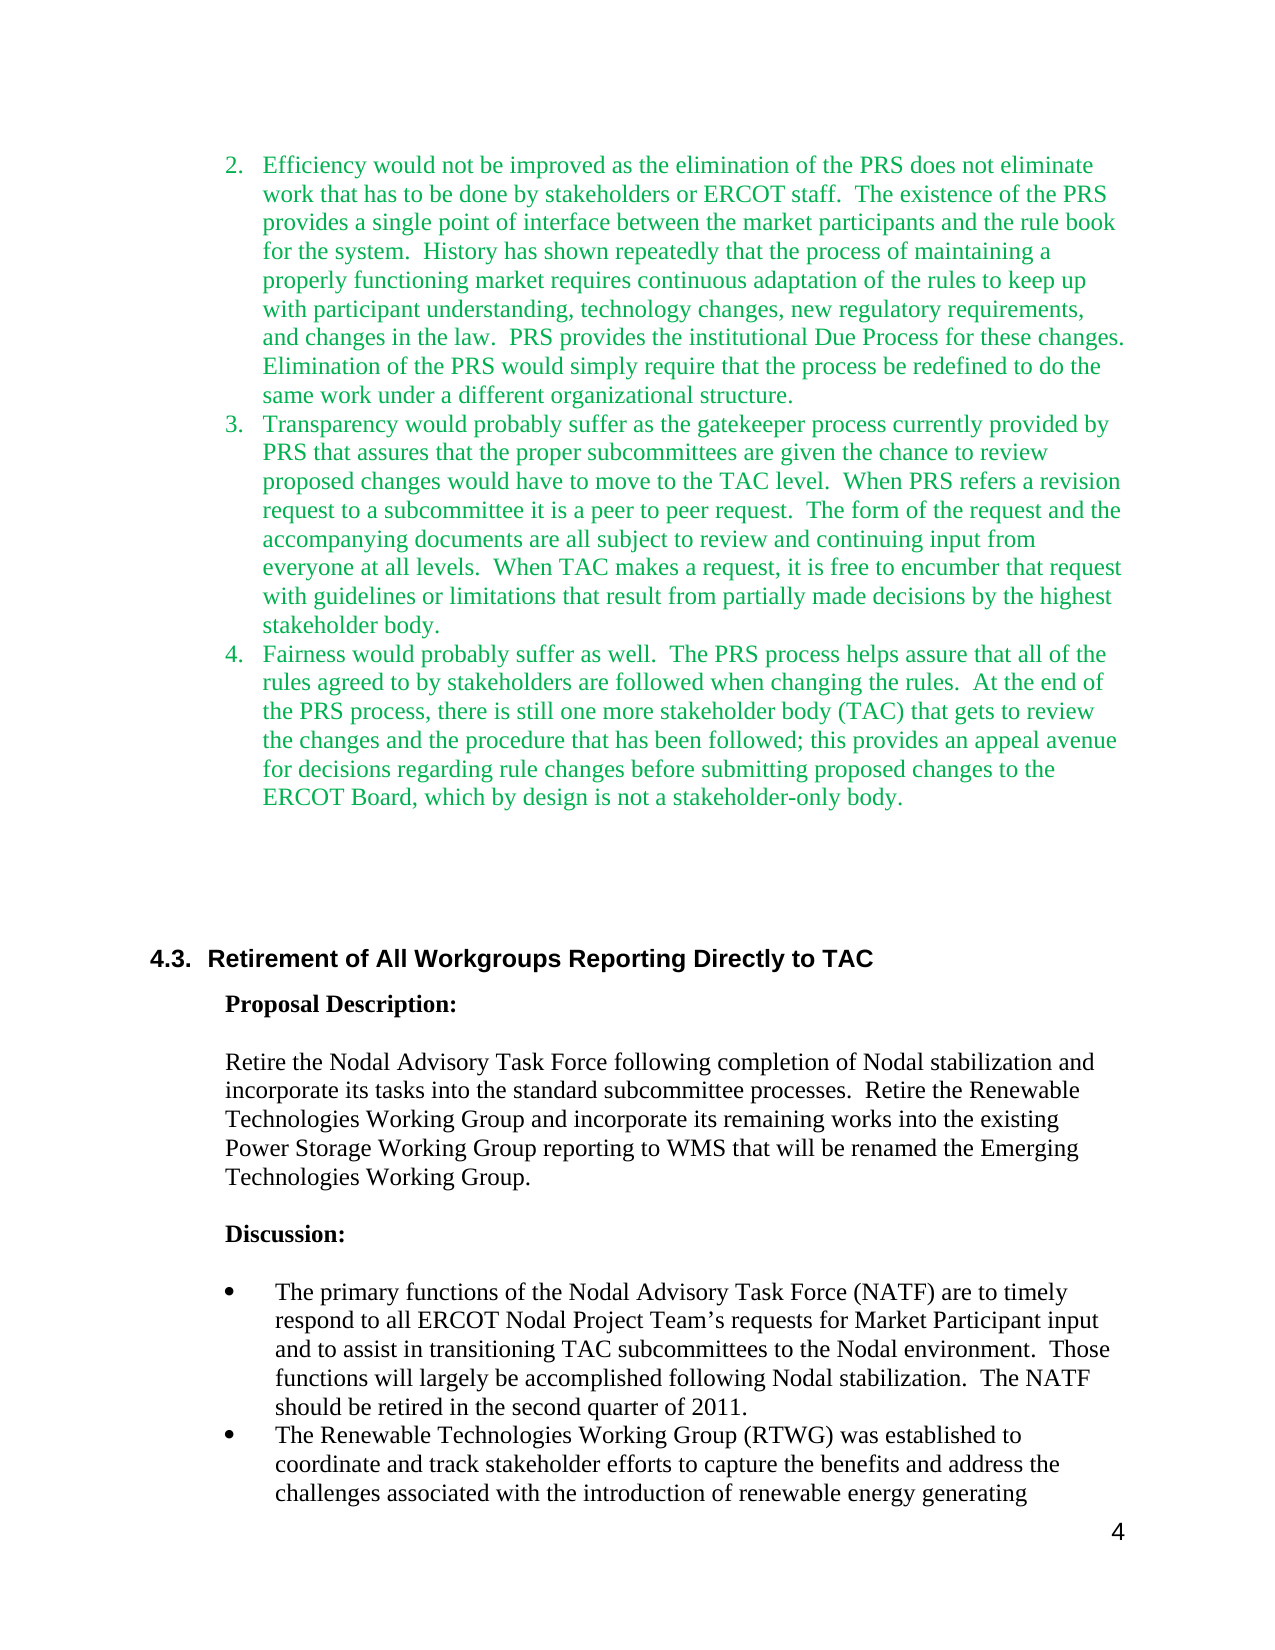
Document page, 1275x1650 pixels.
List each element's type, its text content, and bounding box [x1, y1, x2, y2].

subtitle Retirement of All Workgroups Reporting Directly to TAC [150, 1002, 1125, 1031]
list Transparency would probably suffer as the gatekeeper process currently provided by PRS that assures that the proper subcommittees are given the chance to review proposed changes would have to move to the TAC level. When PRS refers a revision request to a subcommittee it is a peer to peer request. The form of the request and the accompanying documents are all subject to review and continuing input from everyone at all levels. When TAC makes a request, it is free to encumber that request with guidelines or limitations that result from partially made decisions by the highest stakeholder body. [225, 438, 1125, 668]
list Efficiency would not be improved as the elimination of the PRS does not eliminate work that has to be done by stakeholders or ERCOT staff. The existence of the PRS provides a single point of interface between the market participants and the rule book for the system. History has shown repeatedly that the process of maintaining a properly functioning market requires continuous adaptation of the rules to keep up with participant understanding, technology changes, new regulatory requirements, and changes in the law. PRS provides the institutional Due Process for these changes. Elimination of the PRS would simply require that the process be redefined to do the same work under a different organizational structure. [225, 150, 1125, 409]
text Proposal Description: [225, 1047, 1125, 1076]
list The primary functions of the Nodal Advisory Task Force (NATF) are to timely respond to all ERCOT Nodal Project Team’s requests for Market Participant input and to assist in transitioning TAC subcommittees to the Nodal environment. Those functions will largely be accomplished following Nodal stabilization. The NATF should be retired in the second quarter of 2011. [225, 1335, 1125, 1479]
text Discussion: [225, 1277, 1125, 1306]
list Fairness would probably suffer as well. The PRS process helps assure that all of the rules agreed to by stakeholders are followed when changing the rules. At the end of the PRS process, there is still one more stakeholder body (TAC) that gets to review the changes and the procedure that has been followed; this provides an appeal avenue for decisions regarding rule changes before submitting proposed changes to the ERCOT Board, which by design is not a stakeholder-only body. [225, 697, 1125, 869]
text Retire the Nodal Advisory Task Force following completion of Nodal stabilization and incorporate its tasks into the standard subcommittee processes. Retire the Renewable Technologies Working Group and incorporate its remaining works into the existing Power Storage Working Group reporting to WMS that will be renamed the Emerging Technologies Working Group. [225, 1105, 1125, 1249]
